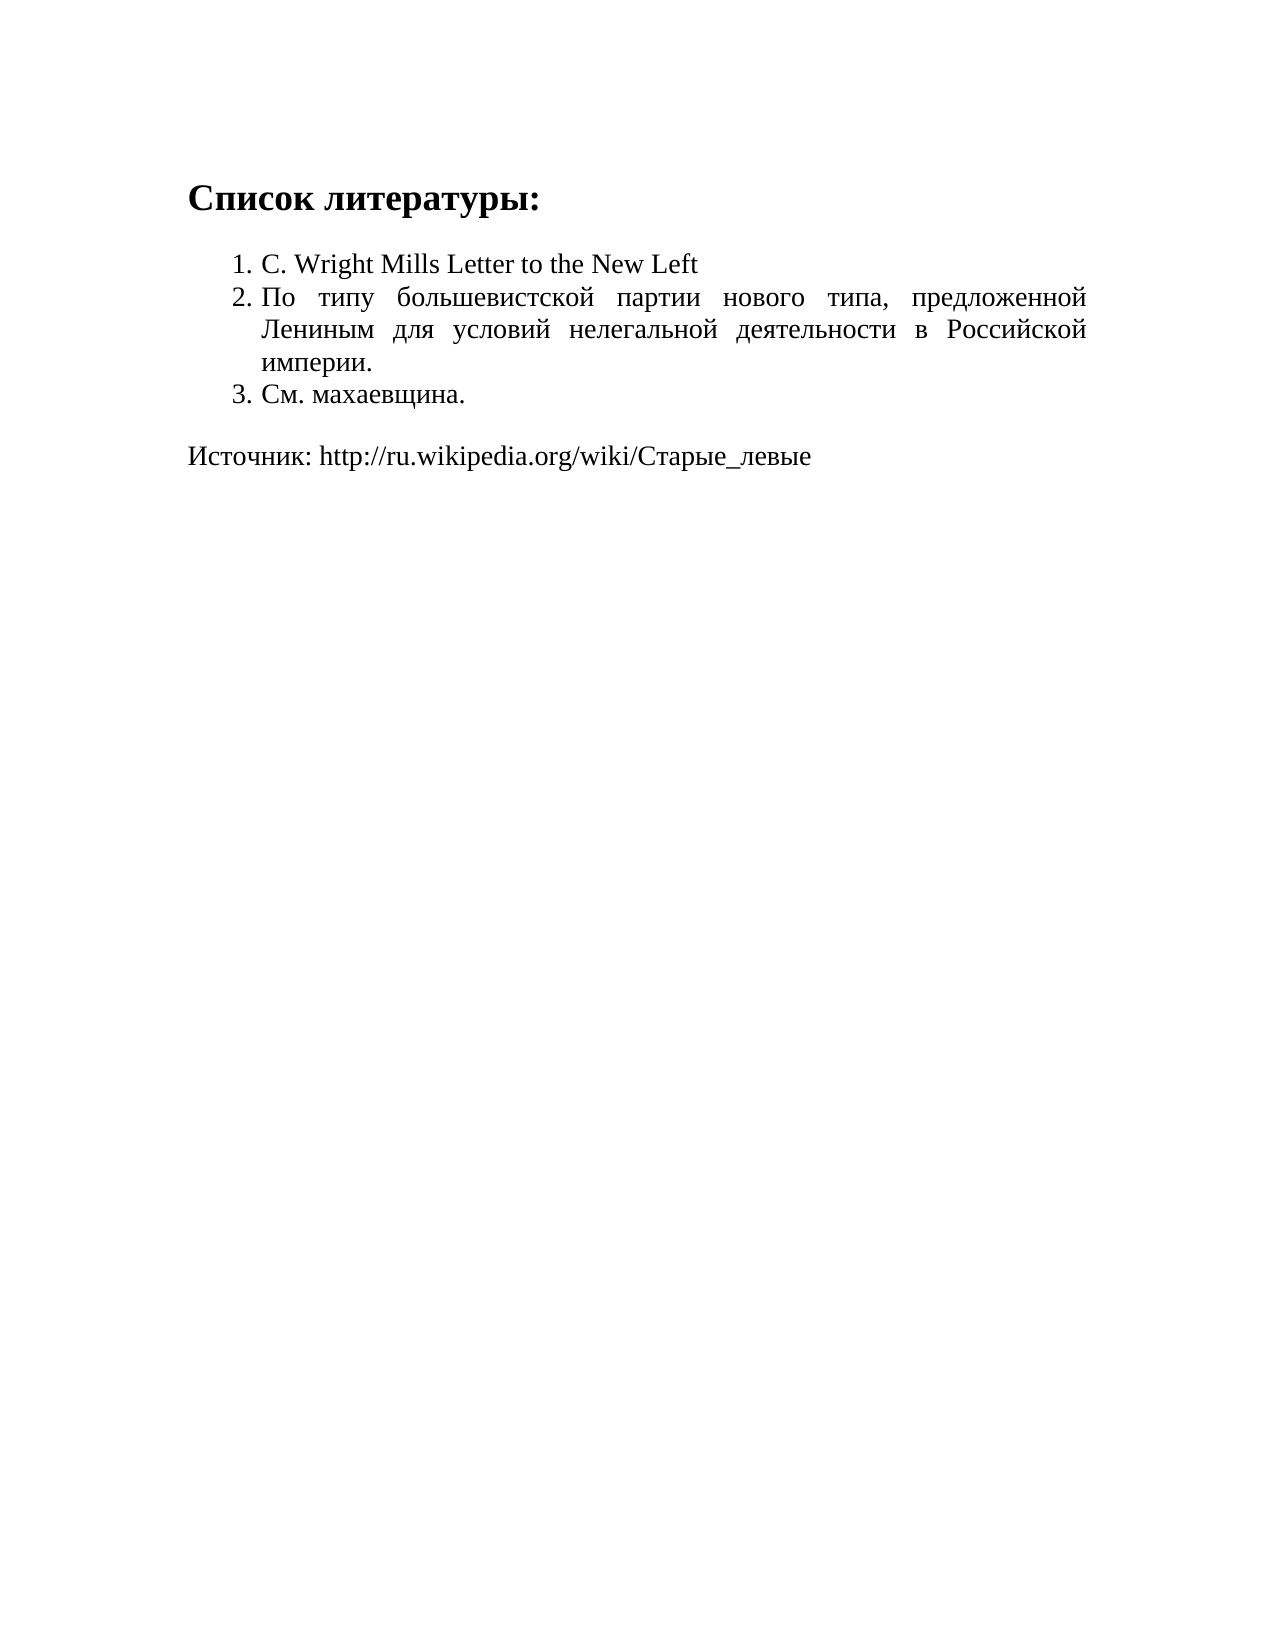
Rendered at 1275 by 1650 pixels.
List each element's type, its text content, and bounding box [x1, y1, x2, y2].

list См. махаевщина. [232, 377, 1087, 409]
text Источник: http://ru.wikipedia.org/wiki/Старые_левые [187, 439, 1087, 471]
list Список литературы: [187, 175, 1087, 218]
list C. Wright Mills Letter to the New Left [232, 248, 1087, 280]
list По типу большевистской партии нового типа, предложенной Лениным для условий нелегальной деятельности в Российской империи. [232, 280, 1087, 377]
